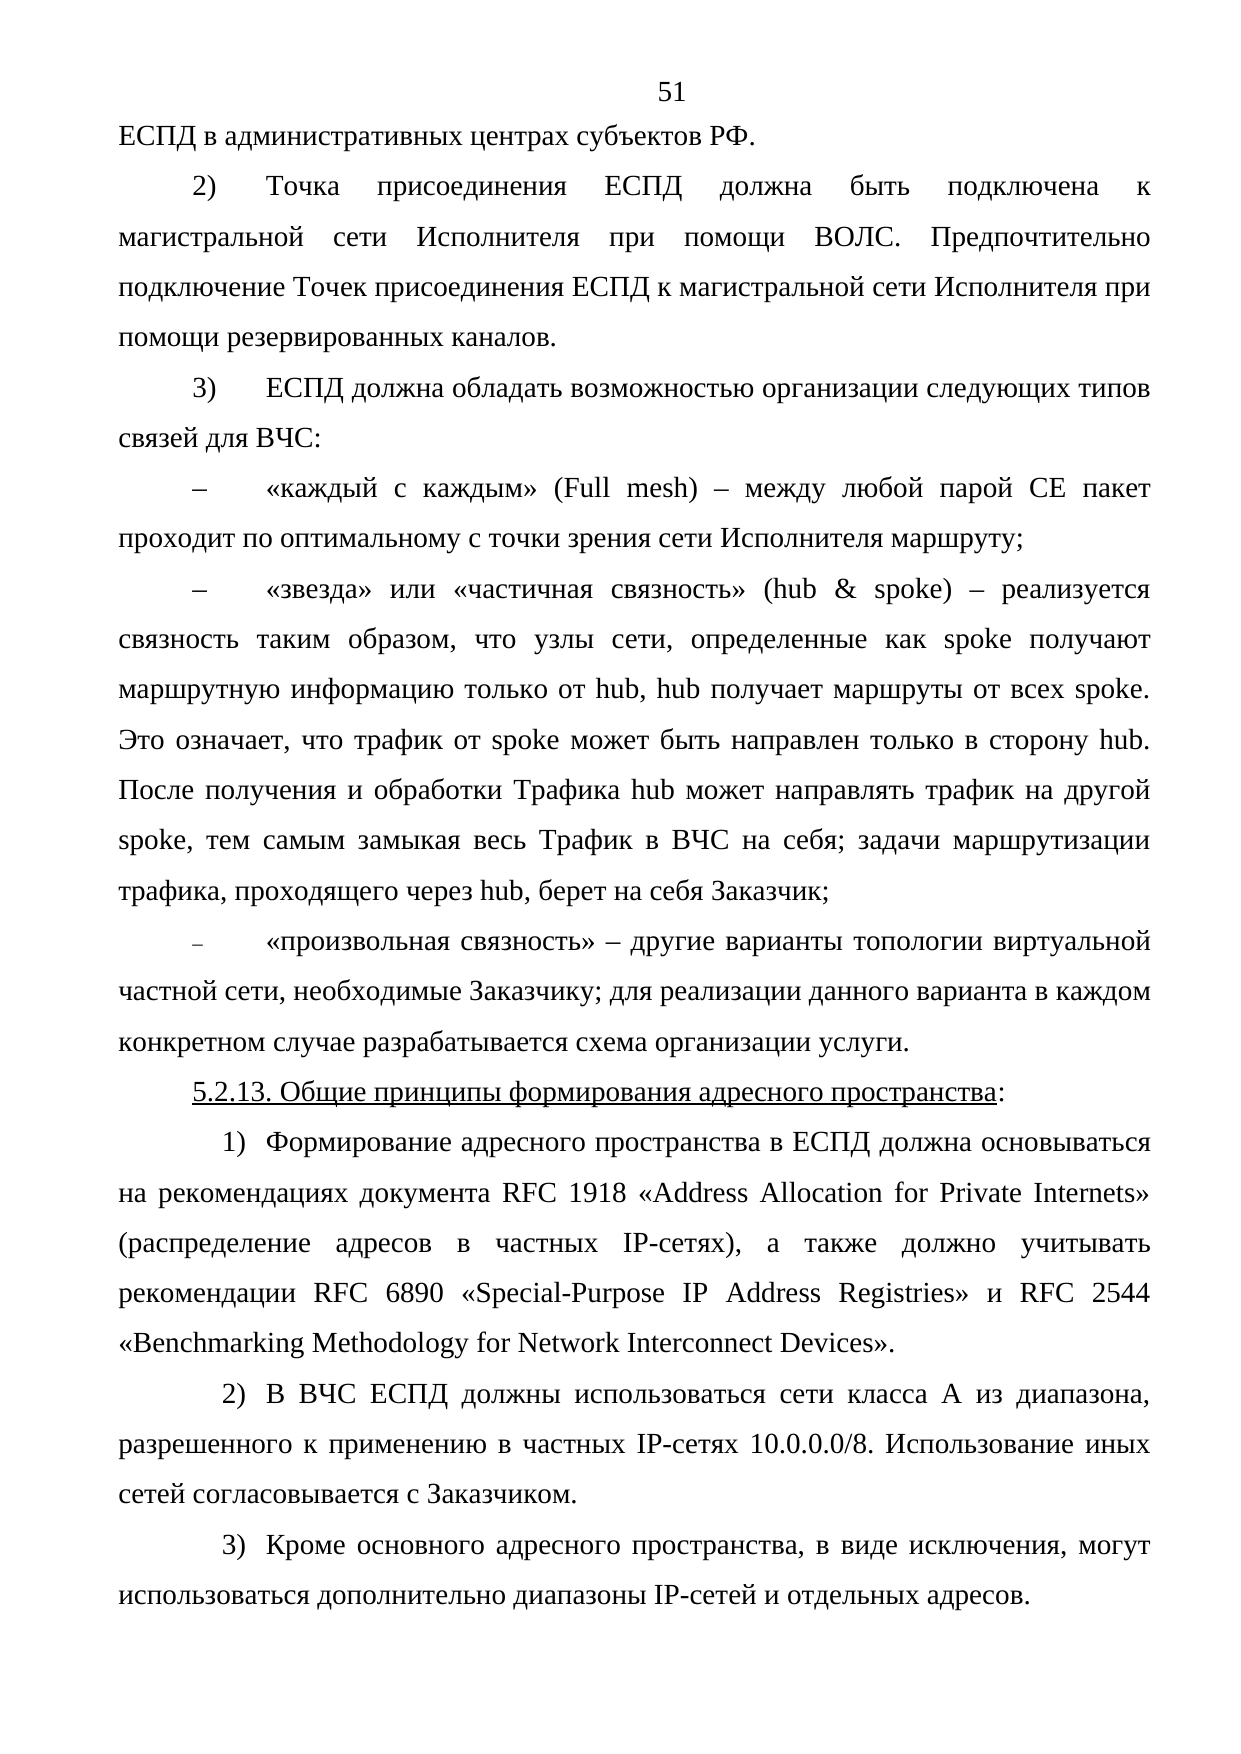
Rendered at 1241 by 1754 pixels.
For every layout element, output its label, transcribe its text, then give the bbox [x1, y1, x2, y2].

list «произвольная связность» – другие варианты топологии виртуальной частной сети, необходимые Заказчику; для реализации данного варианта в каждом конкретном случае разрабатывается схема организации услуги. [118, 923, 1152, 1057]
list ЕСПД должна обладать возможностью организации следующих типов связей для ВЧС: [118, 370, 1152, 453]
list «каждый с каждым» (Full mesh) – между любой парой CE пакет проходит по оптимальному с точки зрения сети Исполнителя маршруту; [118, 470, 1152, 554]
text 5.2.13. Общие принципы формирования адресного пространства: [192, 1074, 1152, 1108]
list Кроме основного адресного пространства, в виде исключения, могут использоваться дополнительно диапазоны IP-сетей и отдельных адресов. [118, 1527, 1152, 1611]
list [118, 118, 1152, 152]
list Формирование адресного пространства в ЕСПД должна основываться на рекомендациях документа RFC 1918 «Address Allocation for Private Internets» (распределение адресов в частных IP-сетях), а также должно учитывать рекомендации RFC 6890 «Special-Purpose IP Address Registries» и RFC 2544 «Benchmarking Methodology for Network Interconnect Devices». [118, 1124, 1152, 1359]
list «звезда» или «частичная связность» (hub & spoke) – реализуется связность таким образом, что узлы сети, определенные как spoke получают маршрутную информацию только от hub, hub получает маршруты от всех spoke. Это означает, что трафик от spoke может быть направлен только в сторону hub. После получения и обработки Трафика hub может направлять трафик на другой spoke, тем самым замыкая весь Трафик в ВЧС на себя; задачи маршрутизации трафика, проходящего через hub, берет на себя Заказчик; [118, 571, 1152, 906]
list Точка присоединения ЕСПД должна быть подключена к магистральной сети Исполнителя при помощи ВОЛС. Предпочтительно подключение Точек присоединения ЕСПД к магистральной сети Исполнителя при помощи резервированных каналов. [118, 168, 1152, 353]
list В ВЧС ЕСПД должны использоваться сети класса А из диапазона, разрешенного к применению в частных IP-сетях 10.0.0.0/8. Использование иных сетей согласовывается с Заказчиком. [118, 1376, 1152, 1510]
